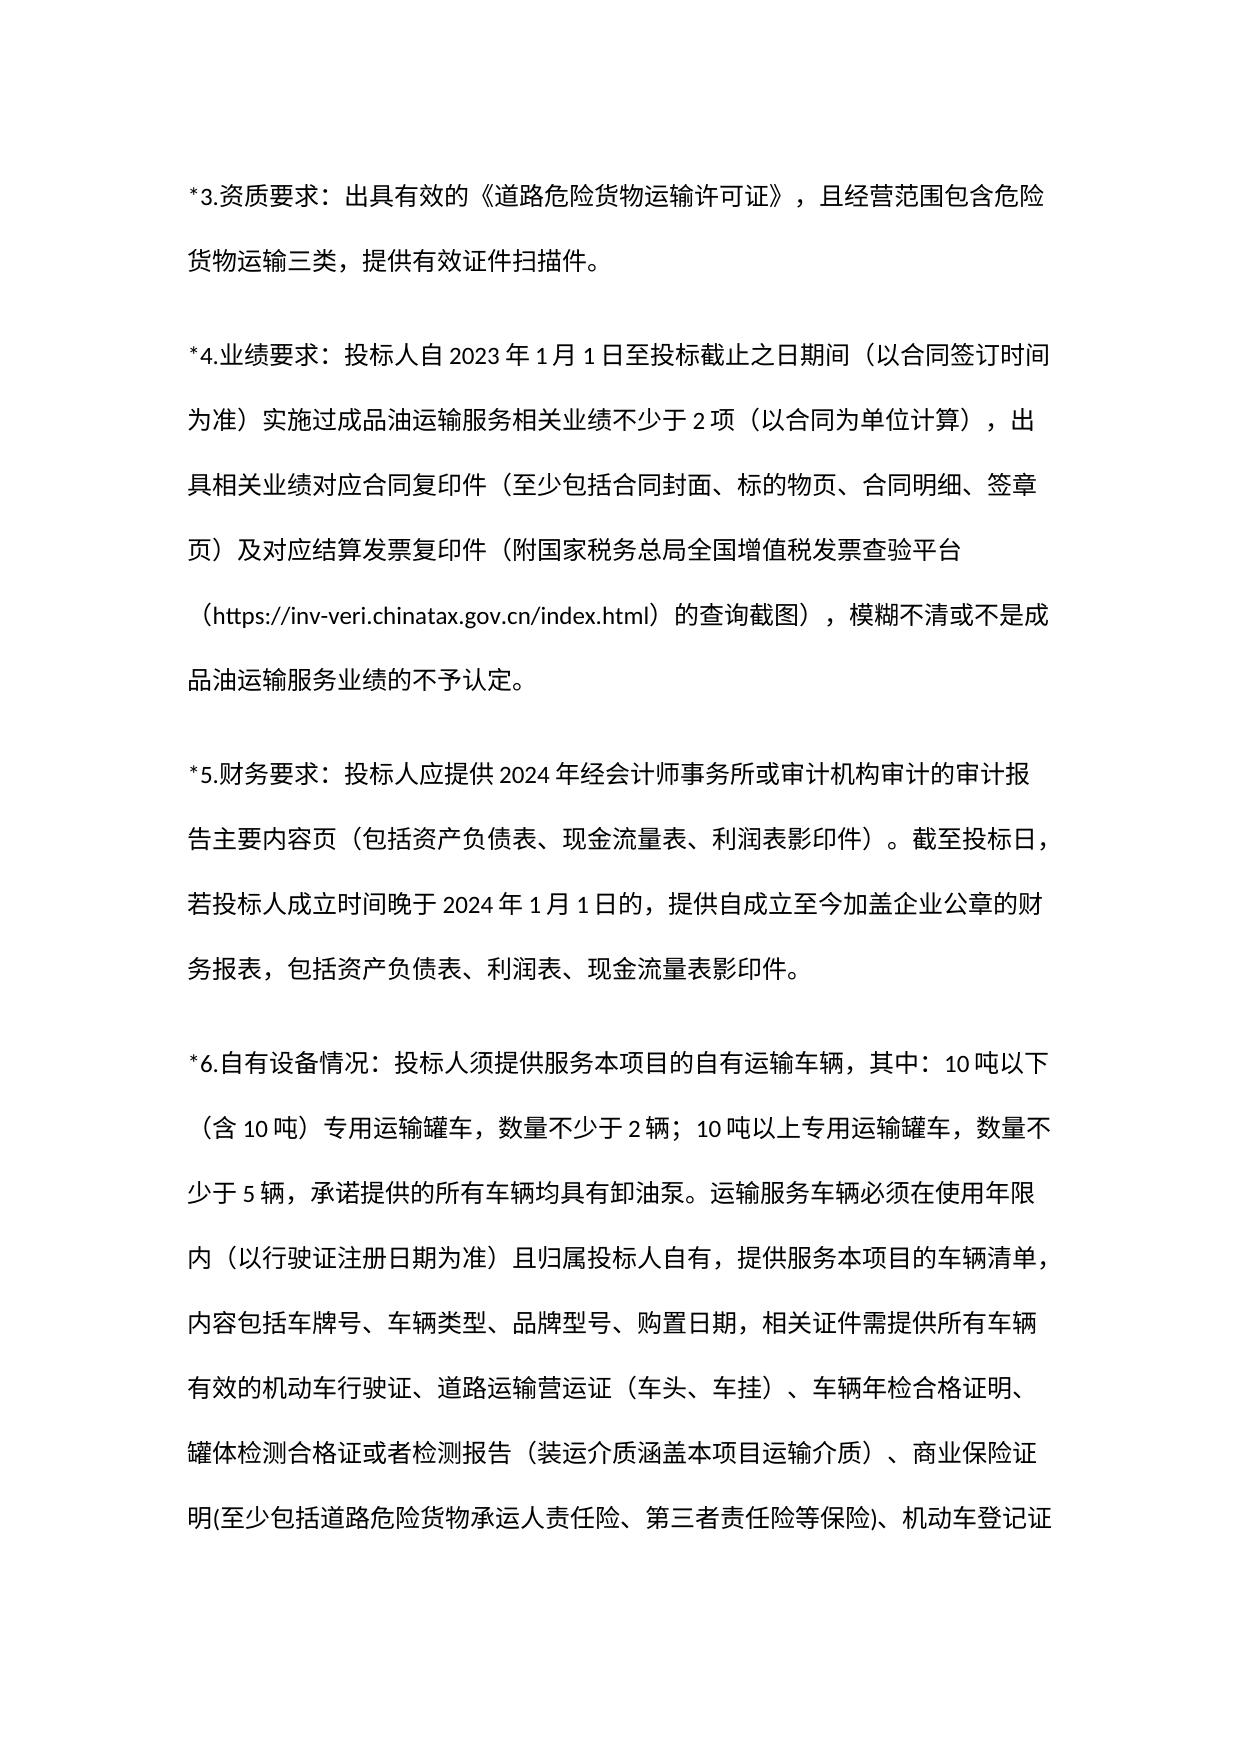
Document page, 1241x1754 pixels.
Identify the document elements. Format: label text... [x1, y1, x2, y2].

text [187, 1029, 1053, 1549]
text *4.业绩要求：投标人自2023年1月1日至投标截止之日期间（以合同签订时间为准）实施过成品油运输服务相关业绩不少于2项（以合同为单位计算），出具相关业绩对应合同复印件（至少包括合同封面、标的物页、合同明细、签章页）及对应结算发票复印件（附国家税务总局全国增值税发票查验平台（https://inv-veri.chinatax.gov.cn/index.html）的查询截图），模糊不清或不是成品油运输服务业绩的不予认定。 [187, 321, 1053, 711]
text *3.资质要求：出具有效的《道路危险货物运输许可证》，且经营范围包含危险货物运输三类，提供有效证件扫描件。 [187, 162, 1053, 292]
text *5.财务要求：投标人应提供2024年经会计师事务所或审计机构审计的审计报告主要内容页（包括资产负债表、现金流量表、利润表影印件）。截至投标日，若投标人成立时间晚于2024年1月1日的，提供自成立至今加盖企业公章的财务报表，包括资产负债表、利润表、现金流量表影印件。 [187, 740, 1053, 1000]
